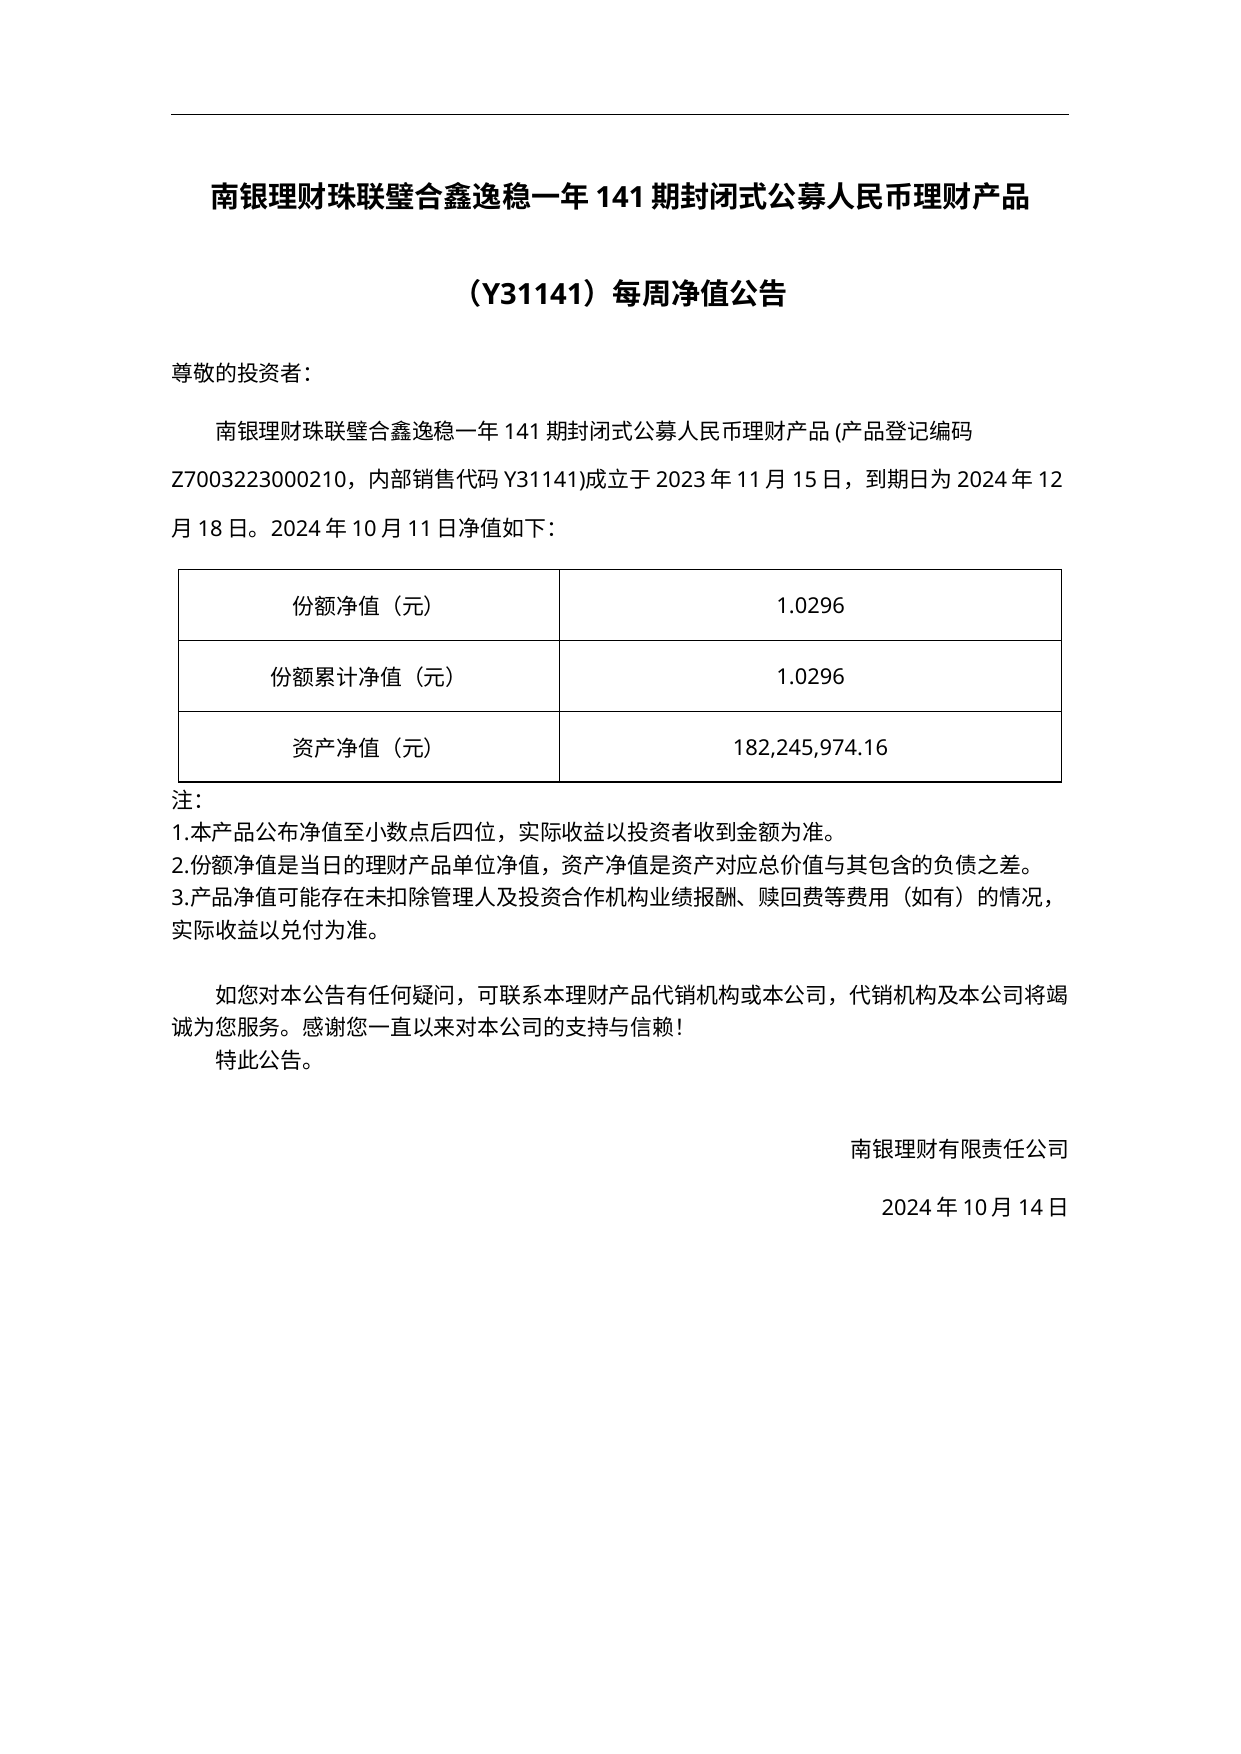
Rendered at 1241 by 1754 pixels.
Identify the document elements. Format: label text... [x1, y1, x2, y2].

text 2024年10月14日 [171, 1190, 1069, 1222]
text 3.产品净值可能存在未扣除管理人及投资合作机构业绩报酬、赎回费等费用（如有）的情况，实际收益以兑付为准。 [171, 880, 1069, 945]
table_cell 182,245,974.16 [560, 712, 1061, 781]
table_cell 份额累计净值（元） [179, 641, 559, 711]
table_cell 资产净值（元） [179, 712, 559, 781]
table_header 份额净值（元） [179, 570, 559, 640]
text 2.份额净值是当日的理财产品单位净值，资产净值是资产对应总价值与其包含的负债之差。 [171, 847, 1069, 880]
text 南银理财有限责任公司 [171, 1132, 1069, 1164]
table_header 1.0296 [560, 570, 1061, 640]
text 南银理财珠联璧合鑫逸稳一年141期封闭式公募人民币理财产品（Y31141）每周净值公告 [171, 162, 1069, 324]
text 特此公告。 [171, 1042, 1069, 1075]
text 尊敬的投资者： [171, 355, 1069, 388]
text 如您对本公告有任何疑问，可联系本理财产品代销机构或本公司，代销机构及本公司将竭诚为您服务。感谢您一直以来对本公司的支持与信赖！ [171, 977, 1069, 1042]
text 注： [171, 782, 1069, 815]
text 1.本产品公布净值至小数点后四位，实际收益以投资者收到金额为准。 [171, 815, 1069, 847]
text 南银理财珠联璧合鑫逸稳一年141期封闭式公募人民币理财产品 (产品登记编码Z7003223000210，内部销售代码Y31141)成立于2023年11月15日，到期日为2024年12月18日。2024年10月11日净值如下： [171, 413, 1069, 543]
table_cell 1.0296 [560, 641, 1061, 711]
